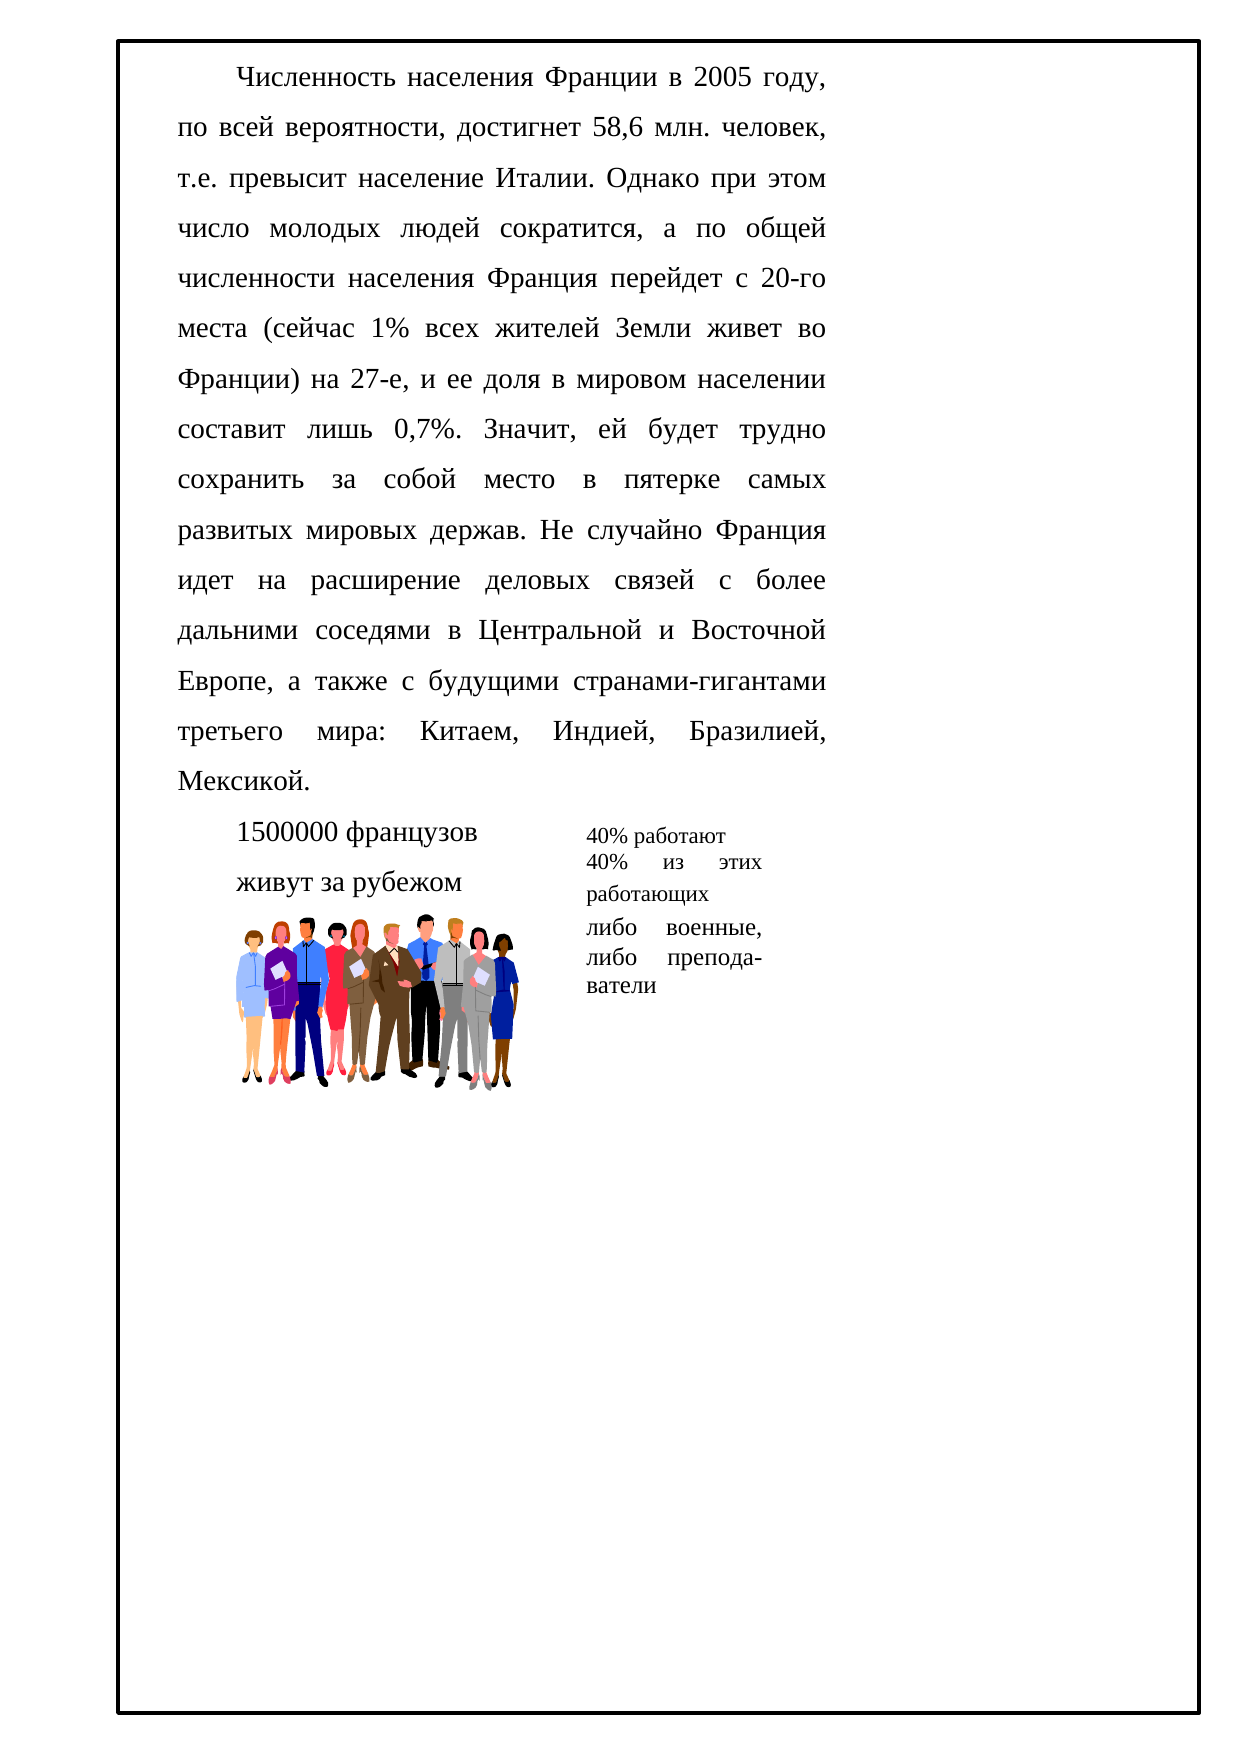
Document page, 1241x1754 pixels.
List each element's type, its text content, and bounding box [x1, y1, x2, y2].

text 1500000 французов [177, 814, 827, 847]
text Численность населения Франции в 2005 году, по всей вероятности, достигнет 58,6 млн. человек, т.е. превысит население Италии. Однако при этом число молодых людей сократится, а по общей численности населения Франция перейдет с 20-го места (сейчас 1% всех жителей Земли живет во Франции) на 27-е, и ее доля в мировом населении составит лишь 0,7%. Значит, ей будет трудно сохранить за собой место в пятерке самых развитых мировых держав. Не случайно Франция идет на расширение деловых связей с более дальними соседями в Центральной и Восточной Европе, а также с будущими странами-гигантами третьего мира: Китаем, Индией, Бразилией, Мексикой. [177, 59, 827, 797]
text живут за рубежом [177, 864, 827, 898]
